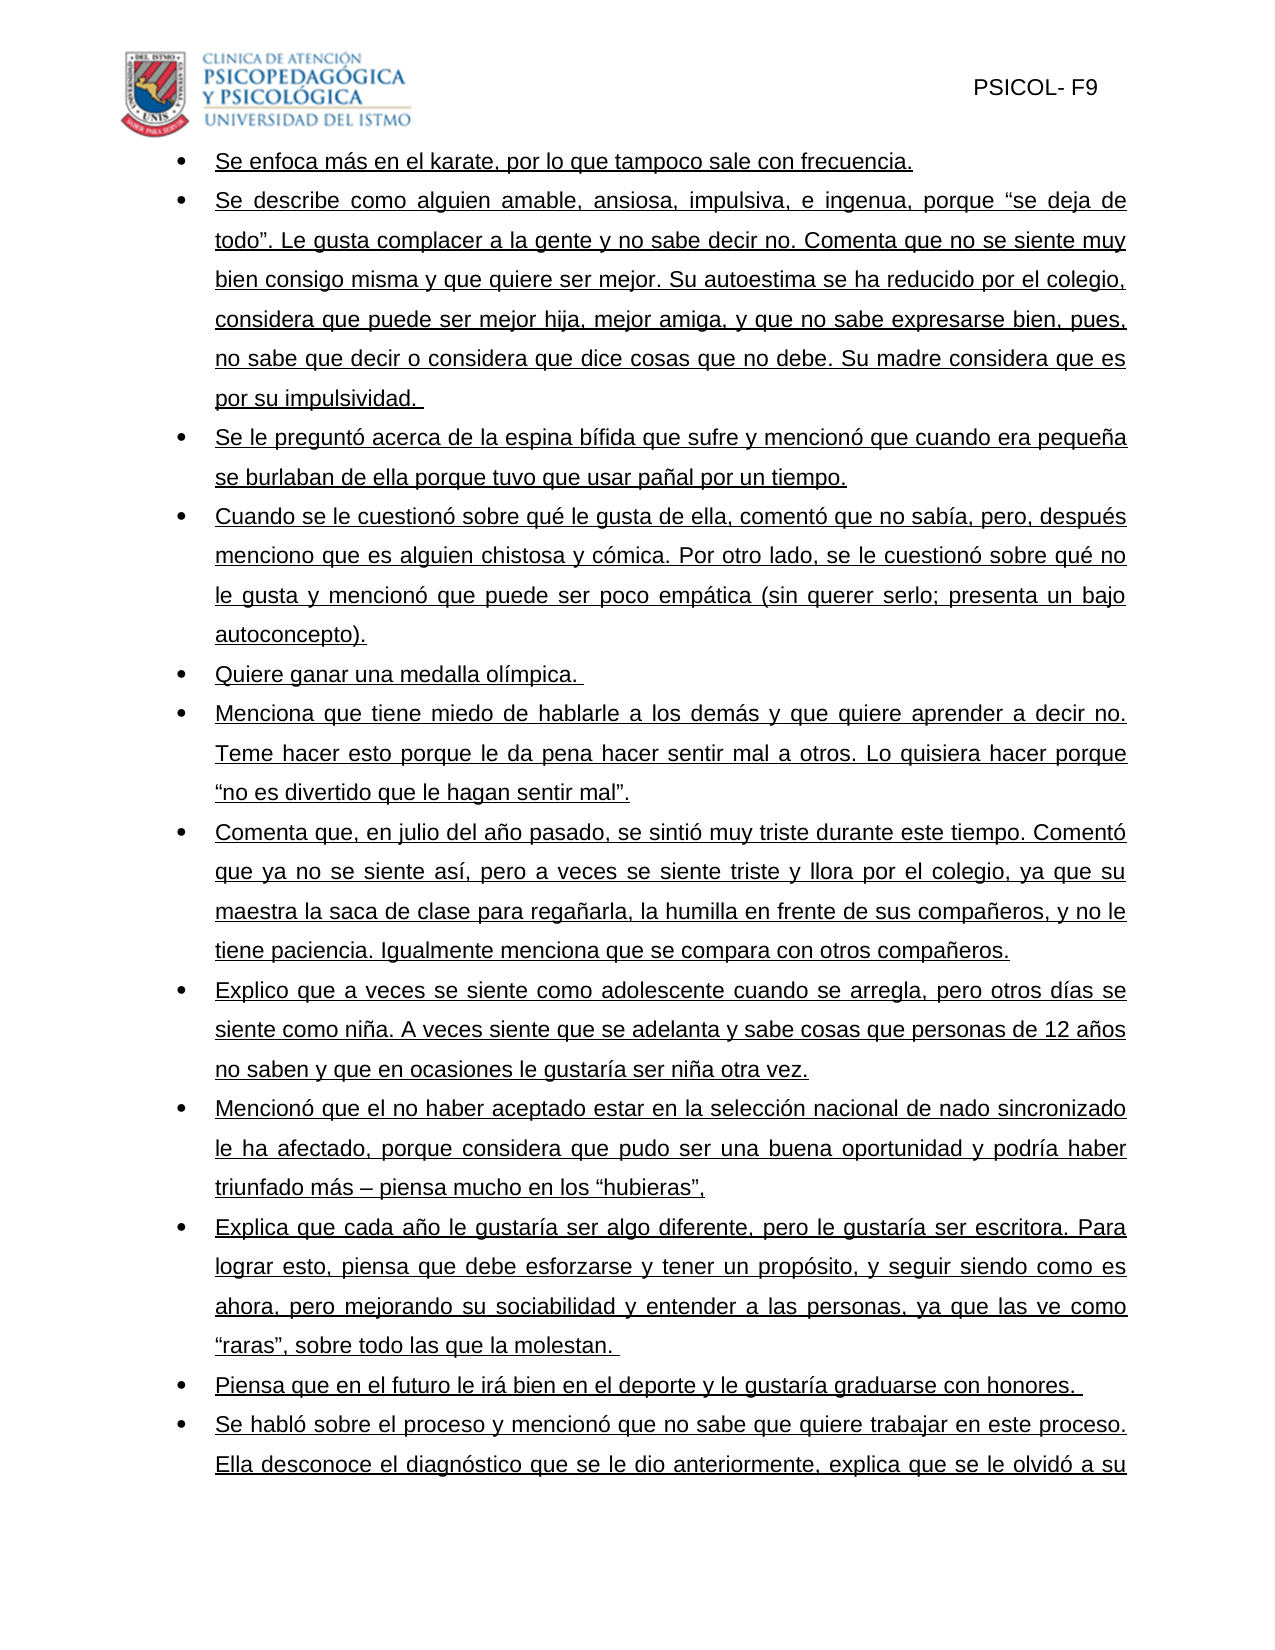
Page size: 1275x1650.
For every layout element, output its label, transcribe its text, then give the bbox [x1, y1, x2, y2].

list Mencionó que el no haber aceptado estar en la selección nacional de nado sincronizado le ha afectado, porque considera que pudo ser una buena oportunidad y podría haber triunfado más – piensa mucho en los “hubieras”, [177, 1095, 1127, 1201]
list Quiere ganar una medalla olímpica. [177, 661, 1127, 687]
list Explica que cada año le gustaría ser algo diferente, pero le gustaría ser escritora. Para lograr esto, piensa que debe esforzarse y tener un propósito, y seguir siendo como es ahora, pero mejorando su sociabilidad y entender a las personas, ya que las ve como “raras”, sobre todo las que la molestan. [177, 1214, 1127, 1358]
picture [65, 20, 437, 148]
list Explico que a veces se siente como adolescente cuando se arregla, pero otros días se siente como niña. A veces siente que se adelanta y sabe cosas que personas de 12 años no saben y que en ocasiones le gustaría ser niña otra vez. [177, 977, 1127, 1082]
list Cuando se le cuestionó sobre qué le gusta de ella, comentó que no sabía, pero, después menciono que es alguien chistosa y cómica. Por otro lado, se le cuestionó sobre qué no le gusta y mencionó que puede ser poco empática (sin querer serlo; presenta un bajo autoconcepto). [177, 503, 1127, 648]
list Piensa que en el futuro le irá bien en el deporte y le gustaría graduarse con honores. [177, 1372, 1127, 1398]
list Se le preguntó acerca de la espina bífida que sufre y mencionó que cuando era pequeña se burlaban de ella porque tuvo que usar pañal por un tiempo. [177, 424, 1127, 490]
list Se enfoca más en el karate, por lo que tampoco sale con frecuencia. [177, 148, 1127, 174]
list Comenta que, en julio del año pasado, se sintió muy triste durante este tiempo. Comentó que ya no se siente así, pero a veces se siente triste y llora por el colegio, ya que su maestra la saca de clase para regañarla, la humilla en frente de sus compañeros, y no le tiene paciencia. Igualmente menciona que se compara con otros compañeros. [177, 819, 1127, 964]
list Menciona que tiene miedo de hablarle a los demás y que quiere aprender a decir no. Teme hacer esto porque le da pena hacer sentir mal a otros. Lo quisiera hacer porque “no es divertido que le hagan sentir mal”. [177, 700, 1127, 806]
list Se describe como alguien amable, ansiosa, impulsiva, e ingenua, porque “se deja de todo”. Le gusta complacer a la gente y no sabe decir no. Comenta que no se siente muy bien consigo misma y que quiere ser mejor. Su autoestima se ha reducido por el colegio, considera que puede ser mejor hija, mejor amiga, y que no sabe expresarse bien, pues, no sabe que decir o considera que dice cosas que no debe. Su madre considera que es por su impulsividad. [177, 187, 1127, 411]
